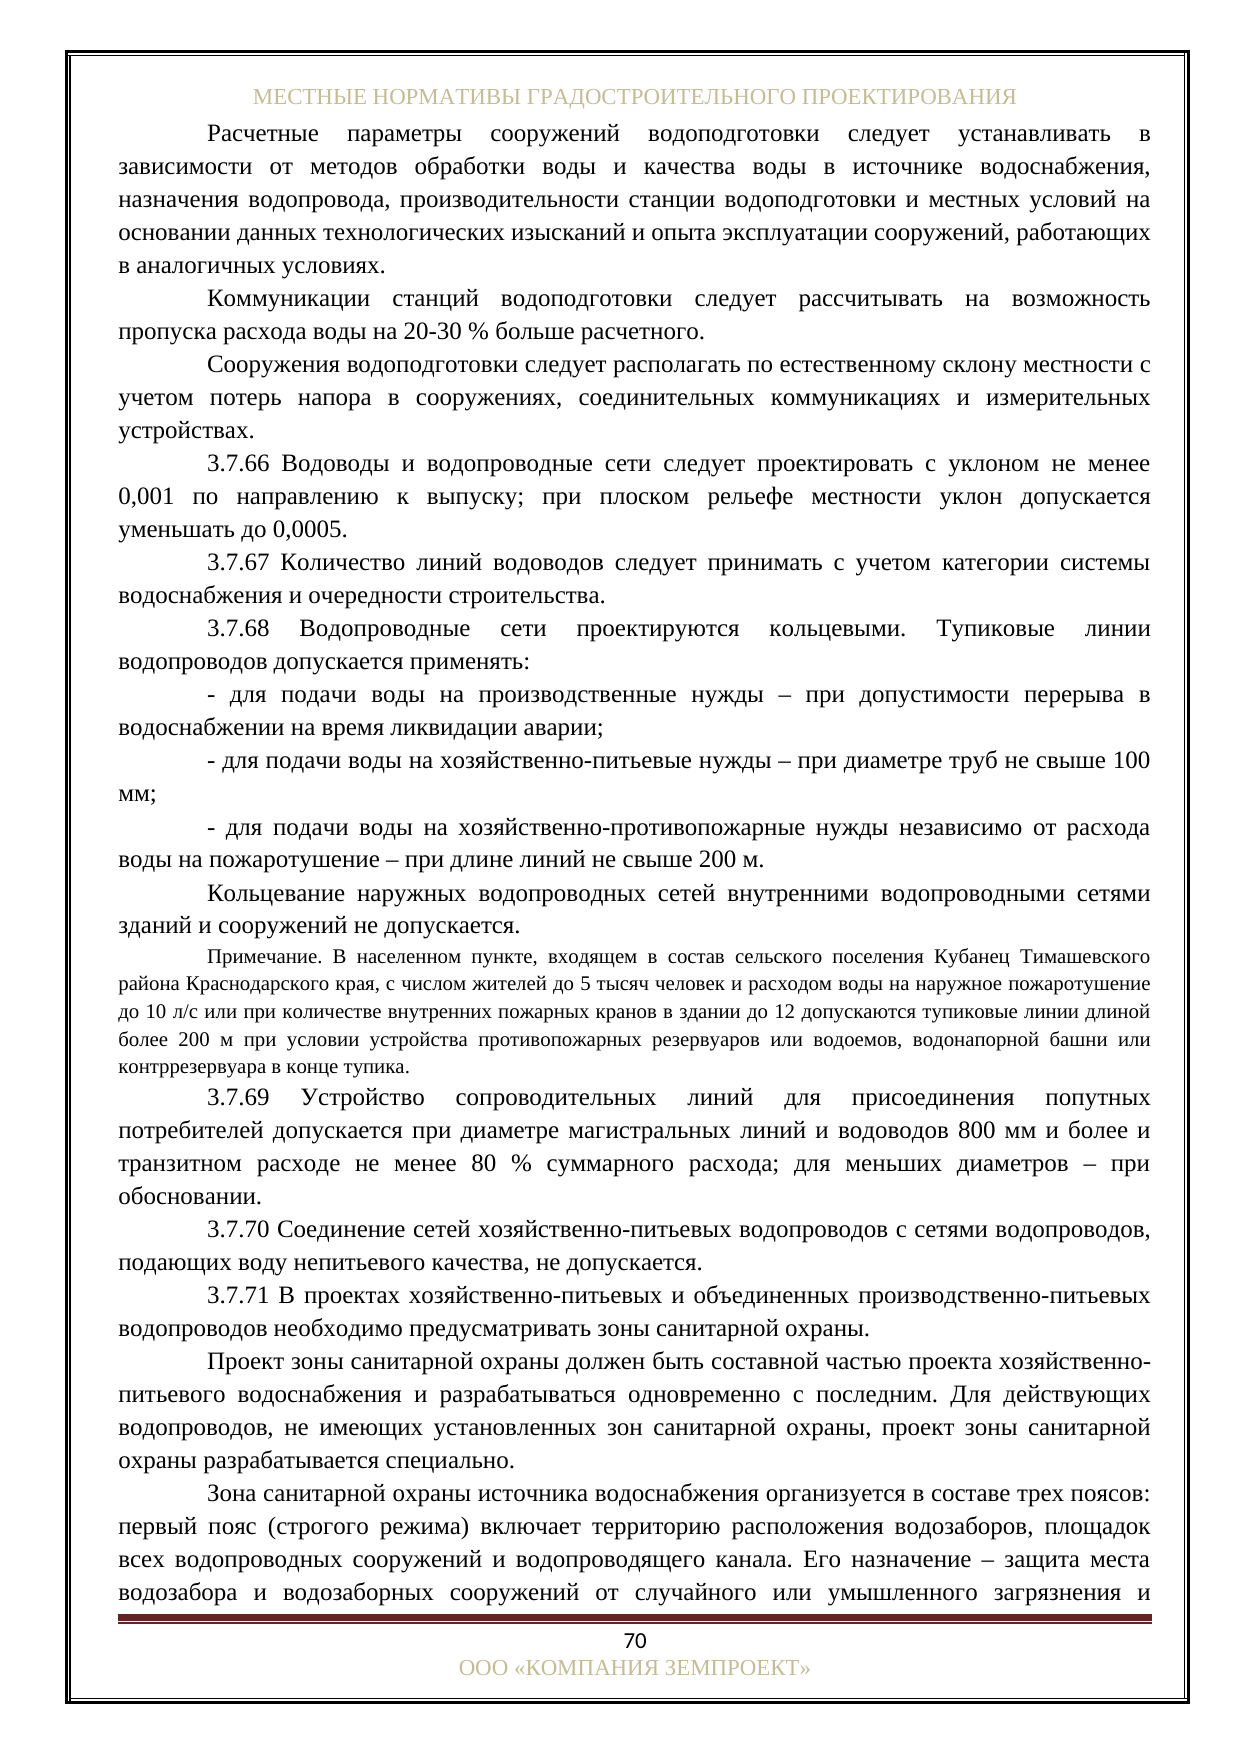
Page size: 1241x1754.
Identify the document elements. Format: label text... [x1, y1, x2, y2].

text 3.7.69 Устройство сопроводительных линий для присоединения попутных потребителей допускается при диаметре магистральных линий и водоводов 800 мм и более и транзитном расходе не менее 80 % суммарного расхода; для меньших диаметров – при обосновании. [118, 1082, 1152, 1209]
text - для подачи воды на хозяйственно-питьевые нужды – при диаметре труб не свыше 100 мм; [118, 746, 1152, 807]
text 3.7.68 Водопроводные сети проектируются кольцевыми. Тупиковые линии водопроводов допускается применять: [118, 613, 1152, 675]
text 3.7.70 Соединение сетей хозяйственно-питьевых водопроводов с сетями водопроводов, подающих воду непитьевого качества, не допускается. [118, 1214, 1152, 1276]
text Кольцевание наружных водопроводных сетей внутренними водопроводными сетями зданий и сооружений не допускается. [118, 878, 1152, 939]
text Расчетные параметры сооружений водоподготовки следует устанавливать в зависимости от методов обработки воды и качества воды в источнике водоснабжения, назначения водопровода, производительности станции водоподготовки и местных условий на основании данных технологических изысканий и опыта эксплуатации сооружений, работающих в аналогичных условиях. [118, 118, 1152, 279]
text 3.7.67 Количество линий водоводов следует принимать с учетом категории системы водоснабжения и очередности строительства. [118, 547, 1152, 609]
text 3.7.71 В проектах хозяйственно-питьевых и объединенных производственно-питьевых водопроводов необходимо предусматривать зоны санитарной охраны. [118, 1280, 1152, 1342]
text - для подачи воды на хозяйственно-противопожарные нужды независимо от расхода воды на пожаротушение – при длине линий не свыше 200 м. [118, 812, 1152, 873]
text Коммуникации станций водоподготовки следует рассчитывать на возможность пропуска расхода воды на 20-30 % больше расчетного. [118, 283, 1152, 345]
text Сооружения водоподготовки следует располагать по естественному склону местности с учетом потерь напора в сооружениях, соединительных коммуникациях и измерительных устройствах. [118, 349, 1152, 444]
text - для подачи воды на производственные нужды – при допустимости перерыва в водоснабжении на время ликвидации аварии; [118, 679, 1152, 741]
text 3.7.66 Водоводы и водопроводные сети следует проектировать с уклоном не менее 0,001 по направлению к выпуску; при плоском рельефе местности уклон допускается уменьшать до 0,0005. [118, 448, 1152, 543]
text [118, 1478, 1152, 1606]
text Примечание. В населенном пункте, входящем в состав сельского поселения Кубанец Тимашевского района Краснодарского края, с числом жителей до 5 тысяч человек и расходом воды на наружное пожаротушение до 10 л/с или при количестве внутренних пожарных кранов в здании до 12 допускаются тупиковые линии длиной более 200 м при условии устройства противопожарных резервуаров или водоемов, водонапорной башни или контррезервуара в конце тупика. [118, 944, 1152, 1078]
text Проект зоны санитарной охраны должен быть составной частью проекта хозяйственно-питьевого водоснабжения и разрабатываться одновременно с последним. Для действующих водопроводов, не имеющих установленных зон санитарной охраны, проект зоны санитарной охраны разрабатывается специально. [118, 1346, 1152, 1474]
